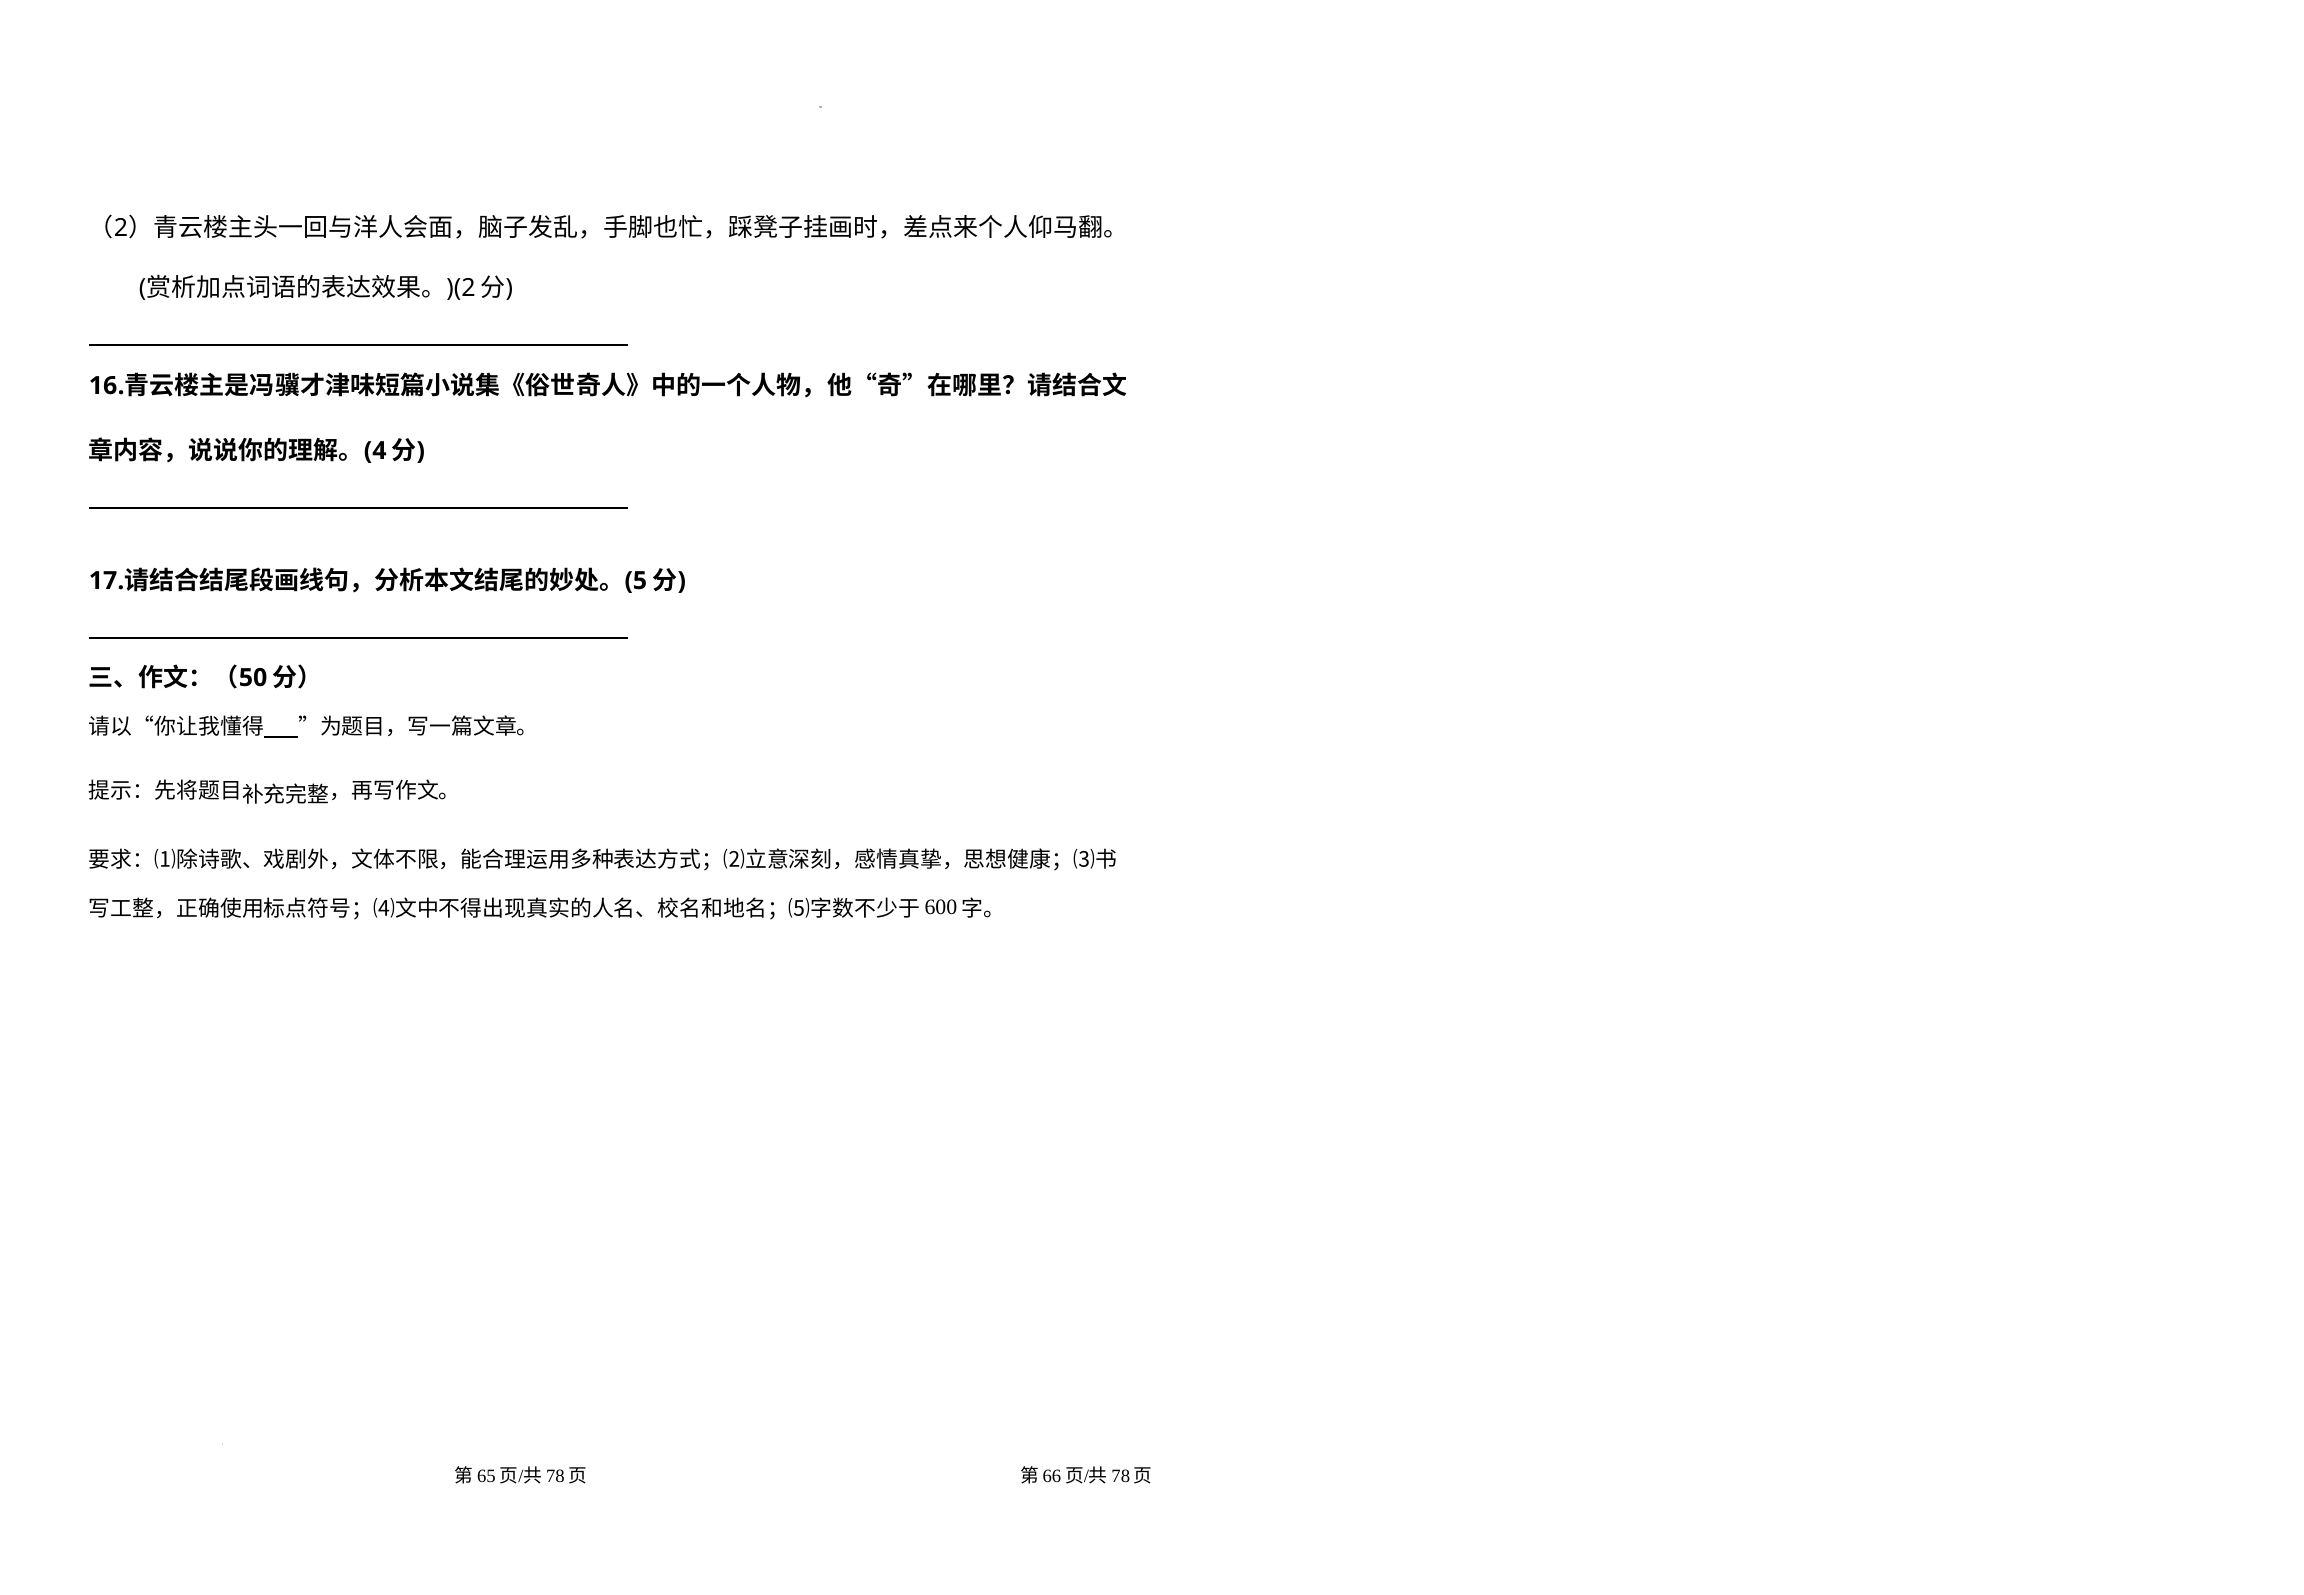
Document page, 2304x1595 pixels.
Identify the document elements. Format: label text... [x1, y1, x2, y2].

list (赏析加点词语的表达效果。)(2分) [89, 253, 1129, 318]
list （2）青云楼主头一回与洋人会面，脑子发乱，手脚也忙，踩凳子挂画时，差点来个人仰马翻。 [89, 188, 1129, 253]
list 16.青云楼主是冯骥才津味短篇小说集《俗世奇人》中的一个人物，他“奇”在哪里？请结合文章内容，说说你的理解。(4分) [89, 351, 1129, 481]
text 请以“你让我懂得 ”为题目，写一篇文章。 [89, 708, 1129, 741]
text 要求：⑴除诗歌、戏剧外，文体不限，能合理运用多种表达方式；⑵立意深刻，感情真挚，思想健康；⑶书写工整，正确使用标点符号；⑷文中不得出现真实的人名、校名和地名；⑸字数不少于600字。 [89, 841, 1129, 923]
text 提示：先将题目补充完整，再写作文。 [89, 757, 1129, 822]
list 三、作文：（50分） [89, 643, 1129, 708]
list 17.请结合结尾段画线句，分析本文结尾的妙处。(5分) [89, 546, 1129, 611]
